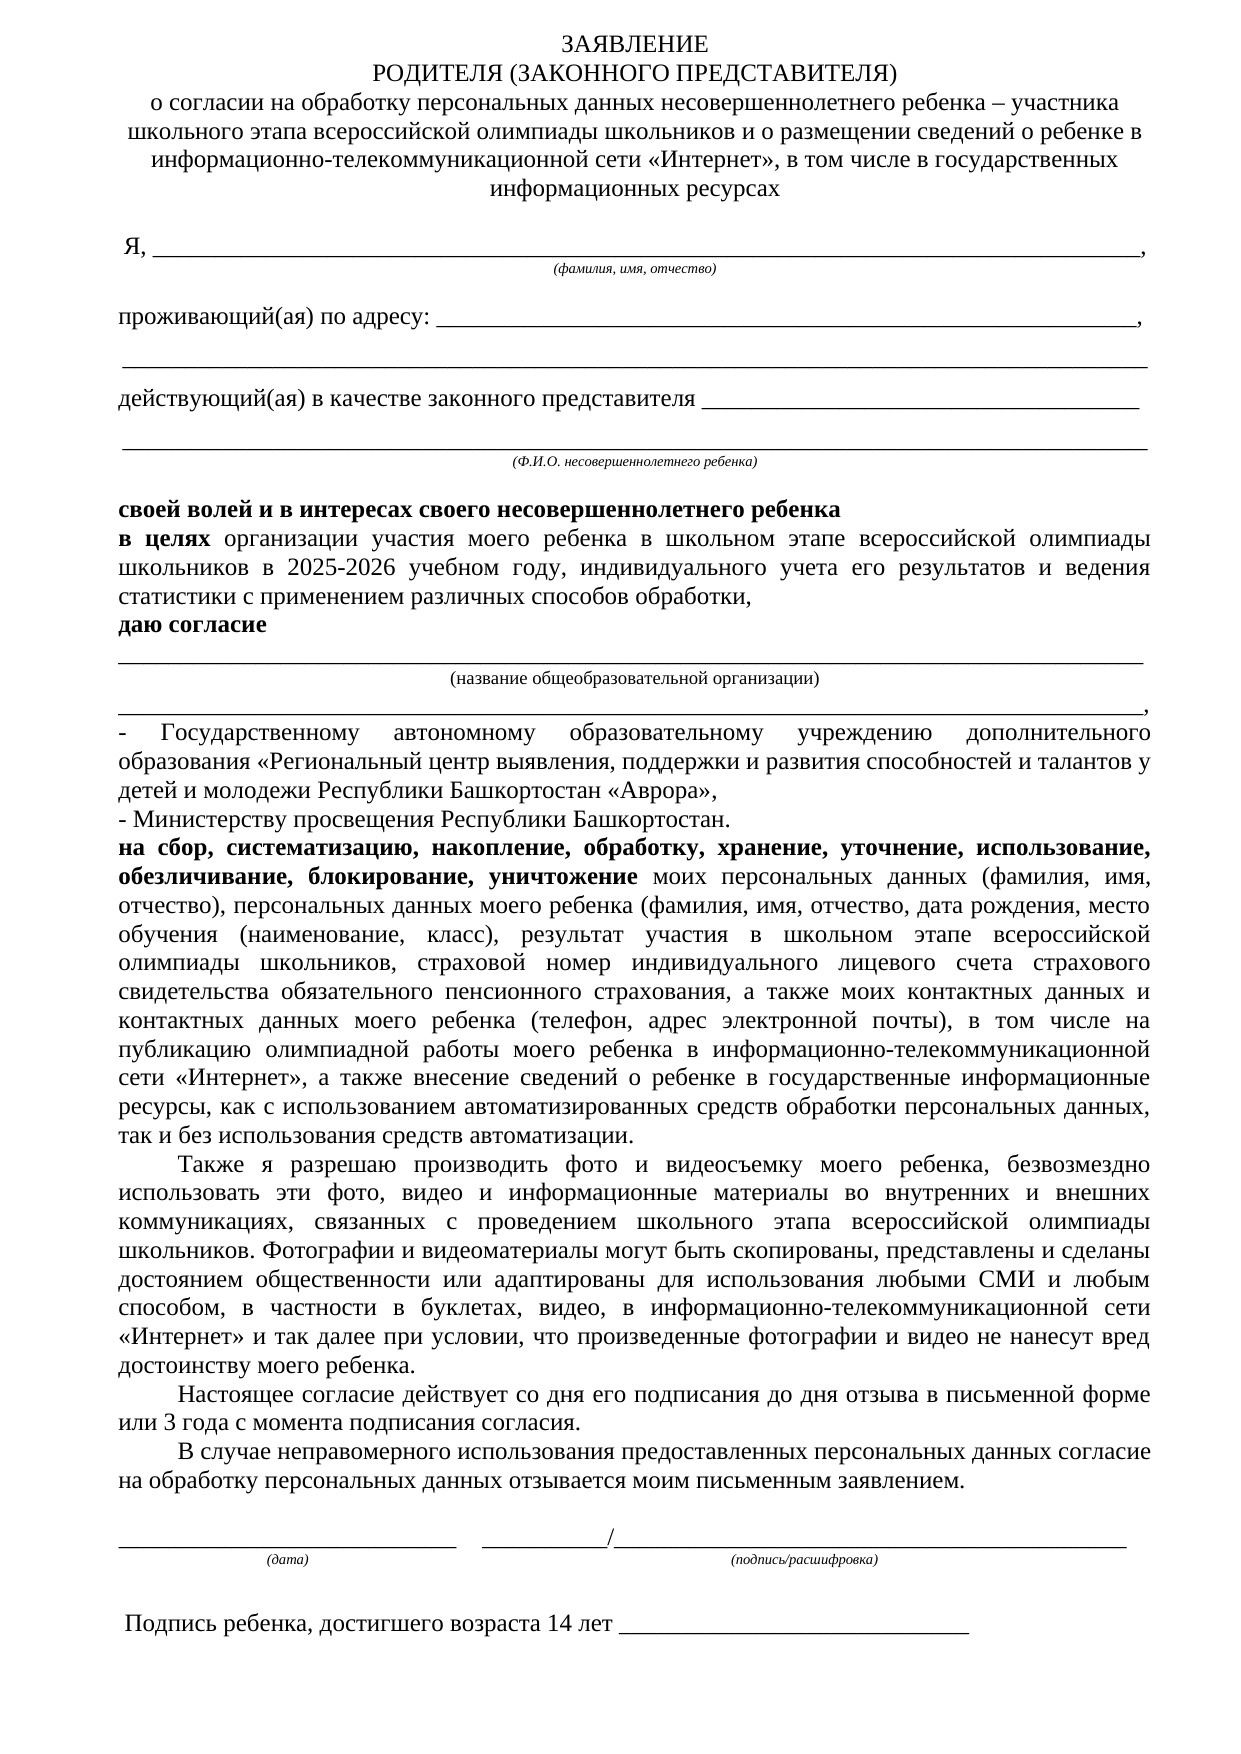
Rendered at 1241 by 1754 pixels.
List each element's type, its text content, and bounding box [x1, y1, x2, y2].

text РОДИТЕЛЯ (ЗАКОННОГО ПРЕДСТАВИТЕЛЯ) [118, 58, 1152, 87]
text на сбор, систематизацию, накопление, обработку, хранение, уточнение, использование, обезличивание, блокирование, уничтожение моих персональных данных (фамилия, имя, отчество), персональных данных моего ребенка (фамилия, имя, отчество, дата рождения, место обучения (наименование, класс), результат участия в школьном этапе всероссийской олимпиады школьников, страховой номер индивидуального лицевого счета страхового свидетельства обязательного пенсионного страхования, а также моих контактных данных и контактных данных моего ребенка (телефон, адрес электронной почты), в том числе на публикацию олимпиадной работы моего ребенка в информационно-телекоммуникационной сети «Интернет», а также внесение сведений о ребенке в государственные информационные ресурсы, как с использованием автоматизированных средств обработки персональных данных, так и без использования средств автоматизации. [118, 832, 1152, 1149]
table_header __________/_________________________________________ (подпись/расшифровка) [468, 1523, 1140, 1580]
text Я, _______________________________________________________________________________, (фамилия, имя, отчество) [118, 231, 1152, 288]
text в целях организации участия моего ребенка в школьном этапе всероссийской олимпиады школьников в 2025-2026 учебном году, индивидуального учета его результатов и ведения статистики с применением различных способов обработки, [118, 523, 1152, 609]
text __________________________________________________________________________________, [118, 689, 1152, 717]
text (название общеобразовательной организации) [118, 667, 1152, 689]
table_header ___________________________ (дата) [107, 1523, 468, 1580]
text о согласии на обработку персональных данных несовершеннолетнего ребенка – участника школьного этапа всероссийской олимпиады школьников и о размещении сведений о ребенке в информационно-телекоммуникационной сети «Интернет», в том числе в государственных информационных ресурсах [118, 87, 1152, 202]
text - Государственному автономному образовательному учреждению дополнительного образования «Региональный центр выявления, поддержки и развития способностей и талантов у детей и молодежи Республики Башкортостан «Аврора», [118, 717, 1152, 804]
text проживающий(ая) по адресу: ________________________________________________________, [118, 301, 1152, 329]
text __________________________________________________________________________________ [118, 342, 1152, 371]
text __________________________________________________________________________________ [118, 638, 1152, 667]
text Также я разрешаю производить фото и видеосъемку моего ребенка, безвозмездно использовать эти фото, видео и информационные материалы во внутренних и внешних коммуникациях, связанных с проведением школьного этапа всероссийской олимпиады школьников. Фотографии и видеоматериалы могут быть скопированы, представлены и сделаны достоянием общественности или адаптированы для использования любыми СМИ и любым способом, в частности в буклетах, видео, в информационно-телекоммуникационной сети «Интернет» и так далее при условии, что произведенные фотографии и видео не нанесут вред достоинству моего ребенка. [118, 1149, 1152, 1379]
text - Министерству просвещения Республики Башкортостан. [118, 804, 1152, 832]
text Настоящее согласие действует со дня его подписания до дня отзыва в письменной форме или 3 года с момента подписания согласия. [118, 1379, 1152, 1436]
text В случае неправомерного использования предоставленных персональных данных согласие на обработку персональных данных отзывается моим письменным заявлением. [118, 1436, 1152, 1494]
text своей волей и в интересах своего несовершеннолетнего ребенка [118, 494, 1152, 523]
text ЗАЯВЛЕНИЕ [118, 29, 1152, 58]
text Подпись ребенка, достигшего возраста 14 лет ____________________________ [118, 1608, 1152, 1637]
text действующий(ая) в качестве законного представителя ___________________________________ [118, 383, 1152, 412]
text даю согласие [118, 609, 1152, 638]
text __________________________________________________________________________________ (Ф.И.О. несовершеннолетнего ребенка) [118, 424, 1152, 482]
